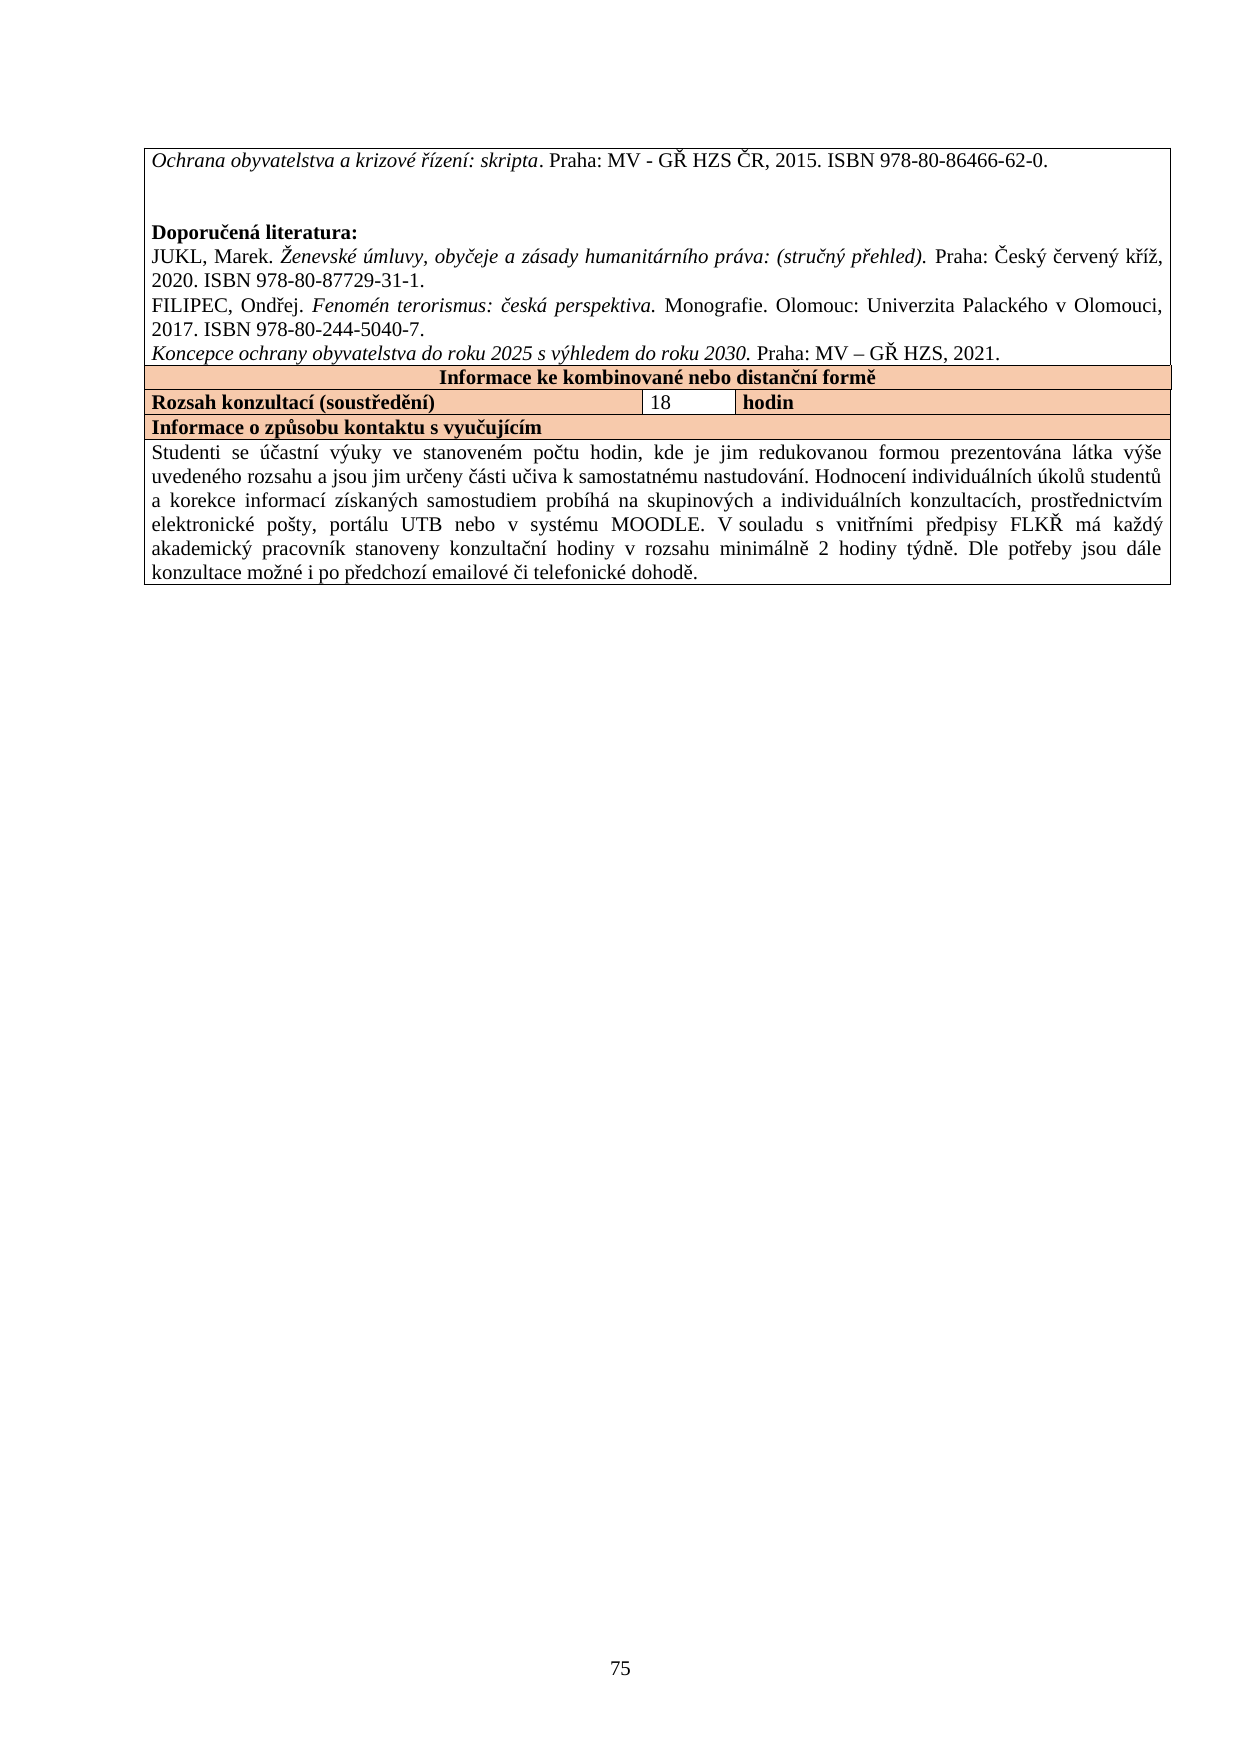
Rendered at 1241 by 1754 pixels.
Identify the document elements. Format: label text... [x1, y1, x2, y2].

table_cell Informace ke kombinované nebo distanční formě [145, 365, 1171, 389]
table_cell Rozsah konzultací (soustředění) [145, 390, 642, 414]
table_cell 18 [643, 390, 735, 414]
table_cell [145, 149, 1170, 365]
table_cell hodin [736, 390, 1170, 414]
table_cell Studenti se účastní výuky ve stanoveném počtu hodin, kde je jim redukovanou formou prezentována látka výše uvedeného rozsahu a jsou jim určeny části učiva k samostatnému nastudování. Hodnocení individuálních úkolů studentů a korekce informací získaných samostudiem probíhá na skupinových a individuálních konzultacích, prostřednictvím elektronické pošty, portálu UTB nebo v systému MOODLE. V souladu s vnitřními předpisy FLKŘ má každý akademický pracovník stanoveny konzultační hodiny v rozsahu minimálně 2 hodiny týdně. Dle potřeby jsou dále konzultace možné i po předchozí emailové či telefonické dohodě. [145, 440, 1170, 584]
table_cell Informace o způsobu kontaktu s vyučujícím [145, 415, 1170, 439]
